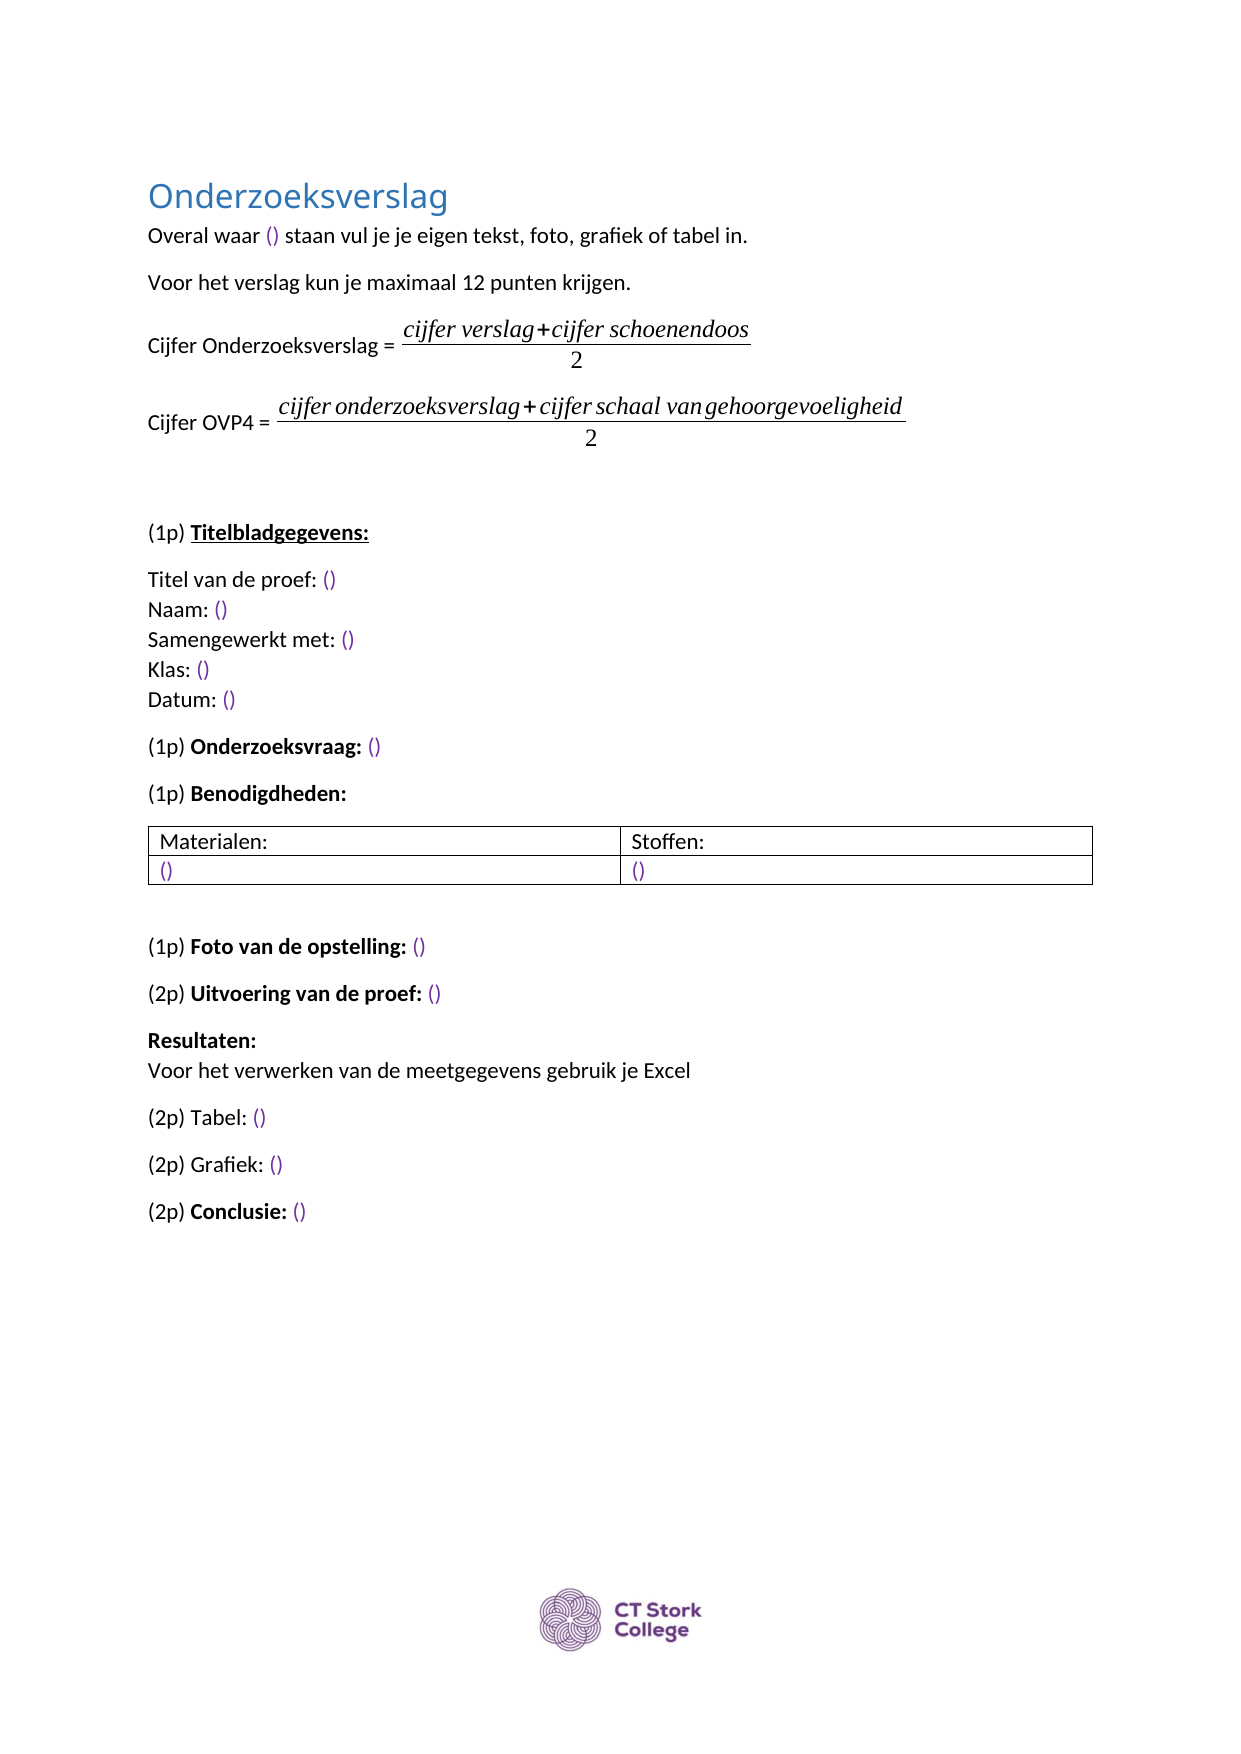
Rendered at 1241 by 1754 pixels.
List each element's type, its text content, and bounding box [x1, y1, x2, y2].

text Voor het verslag kun je maximaal 12 punten krijgen. [148, 268, 1093, 296]
text Resultaten: Voor het verwerken van de meetgegevens gebruik je Excel [148, 1026, 1093, 1084]
text (2p) Uitvoering van de proef: () [148, 979, 1093, 1007]
text Cijfer Onderzoeksverslag = [148, 315, 1093, 374]
text (1p) Foto van de opstelling: () [148, 932, 1093, 960]
table_cell () [149, 856, 620, 884]
table_header Stoffen: [621, 827, 1092, 855]
text (1p) Benodigdheden: [148, 779, 1093, 807]
table_header Materialen: [149, 827, 620, 855]
text Titel van de proef: () Naam: () Samengewerkt met: () Klas: () Datum: () [148, 565, 1093, 713]
text (2p) Grafiek: () [148, 1150, 1093, 1178]
text Overal waar () staan vul je je eigen tekst, foto, grafiek of tabel in. [148, 222, 1093, 249]
text (1p) Titelbladgegevens: [148, 518, 1093, 546]
text (2p) Tabel: () [148, 1103, 1093, 1131]
text Cijfer OVP4 = [148, 393, 1093, 452]
text (1p) Onderzoeksvraag: () [148, 732, 1093, 760]
text (2p) Conclusie: () [148, 1197, 1093, 1225]
table_cell () [621, 856, 1092, 884]
picture [535, 1586, 705, 1653]
subtitle Onderzoeksverslag [148, 173, 1093, 218]
